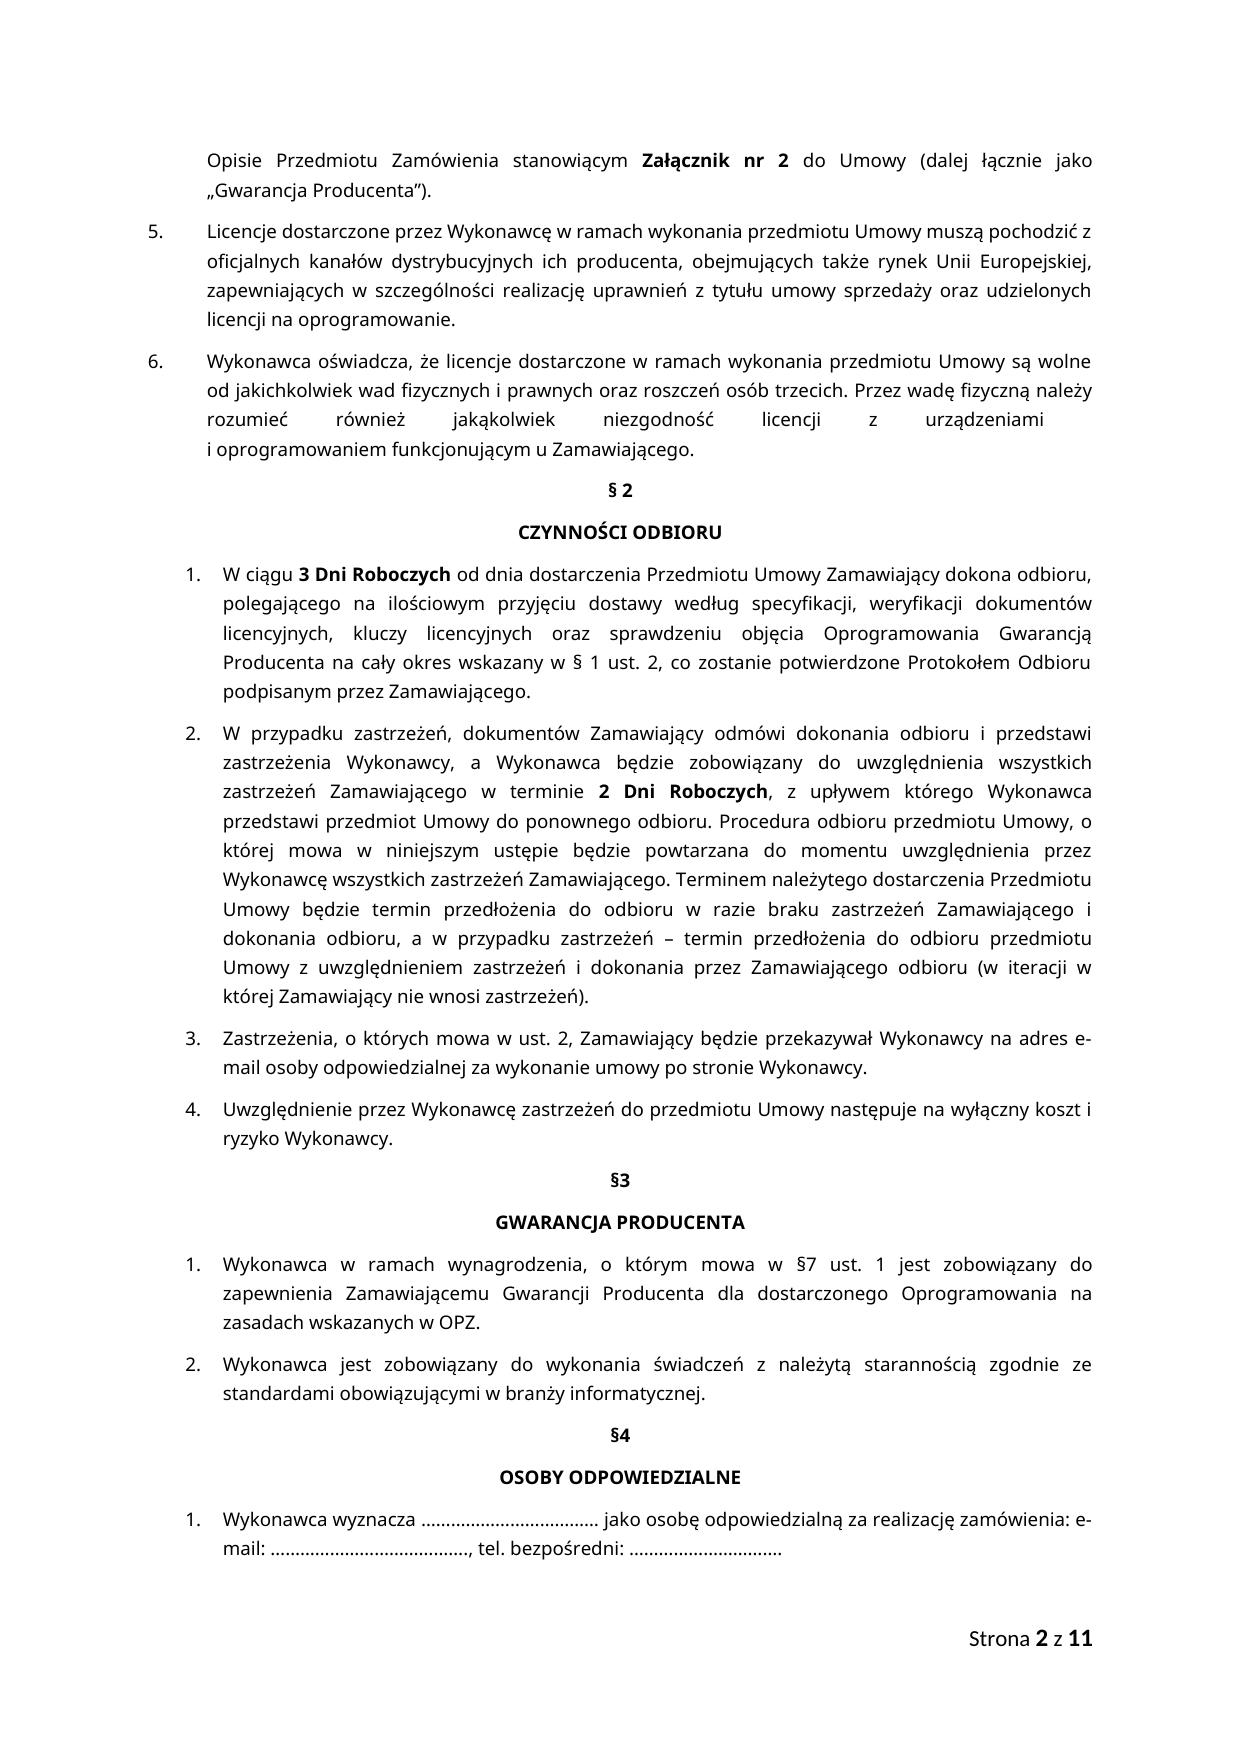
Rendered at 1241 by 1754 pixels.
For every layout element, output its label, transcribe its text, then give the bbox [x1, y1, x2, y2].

text CZYNNOŚCI ODBIORU [148, 519, 1093, 545]
list W ciągu 3 Dni Roboczych od dnia dostarczenia Przedmiotu Umowy Zamawiający dokona odbioru, polegającego na ilościowym przyjęciu dostawy według specyfikacji, weryfikacji dokumentów licencyjnych, kluczy licencyjnych oraz sprawdzeniu objęcia Oprogramowania Gwarancją Producenta na cały okres wskazany w § 1 ust. 2, co zostanie potwierdzone Protokołem Odbioru podpisanym przez Zamawiającego. [185, 561, 1093, 704]
list Zastrzeżenia, o których mowa w ust. 2, Zamawiający będzie przekazywał Wykonawcy na adres e- mail osoby odpowiedzialnej za wykonanie umowy po stronie Wykonawcy. [185, 1025, 1093, 1080]
text §4 [148, 1422, 1093, 1448]
list Wykonawca jest zobowiązany do wykonania świadczeń z należytą starannością zgodnie ze standardami obowiązującymi w branży informatycznej. [185, 1351, 1093, 1406]
list Wykonawca wyznacza ……………………………… jako osobę odpowiedzialną za realizację zamówienia: e-mail: …………………………………., tel. bezpośredni: …………………………. [185, 1506, 1093, 1561]
text OSOBY ODPOWIEDZIALNE [148, 1464, 1093, 1490]
list Wykonawca w ramach wynagrodzenia, o którym mowa w §7 ust. 1 jest zobowiązany do zapewnienia Zamawiającemu Gwarancji Producenta dla dostarczonego Oprogramowania na zasadach wskazanych w OPZ. [185, 1251, 1093, 1335]
list Uwzględnienie przez Wykonawcę zastrzeżeń do przedmiotu Umowy następuje na wyłączny koszt i ryzyko Wykonawcy. [185, 1096, 1093, 1151]
list W przypadku zastrzeżeń, dokumentów Zamawiający odmówi dokonania odbioru i przedstawi zastrzeżenia Wykonawcy, a Wykonawca będzie zobowiązany do uwzględnienia wszystkich zastrzeżeń Zamawiającego w terminie 2 Dni Roboczych, z upływem którego Wykonawca przedstawi przedmiot Umowy do ponownego odbioru. Procedura odbioru przedmiotu Umowy, o której mowa w niniejszym ustępie będzie powtarzana do momentu uwzględnienia przez Wykonawcę wszystkich zastrzeżeń Zamawiającego. Terminem należytego dostarczenia Przedmiotu Umowy będzie termin przedłożenia do odbioru w razie braku zastrzeżeń Zamawiającego i dokonania odbioru, a w przypadku zastrzeżeń – termin przedłożenia do odbioru przedmiotu Umowy z uwzględnieniem zastrzeżeń i dokonania przez Zamawiającego odbioru (w iteracji w której Zamawiający nie wnosi zastrzeżeń). [185, 720, 1093, 1009]
text § 2 [148, 478, 1093, 503]
list Licencje dostarczone przez Wykonawcę w ramach wykonania przedmiotu Umowy muszą pochodzić z oficjalnych kanałów dystrybucyjnych ich producenta, obejmujących także rynek Unii Europejskiej, zapewniających w szczególności realizację uprawnień z tytułu umowy sprzedaży oraz udzielonych licencji na oprogramowanie. [148, 219, 1093, 332]
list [148, 148, 1093, 202]
list Wykonawca oświadcza, że licencje dostarczone w ramach wykonania przedmiotu Umowy są wolne od jakichkolwiek wad fizycznych i prawnych oraz roszczeń osób trzecich. Przez wadę fizyczną należy rozumieć również jakąkolwiek niezgodność licencji z urządzeniami i oprogramowaniem funkcjonującym u Zamawiającego. [148, 348, 1093, 462]
text GWARANCJA PRODUCENTA [148, 1209, 1093, 1235]
text §3 [148, 1167, 1093, 1193]
